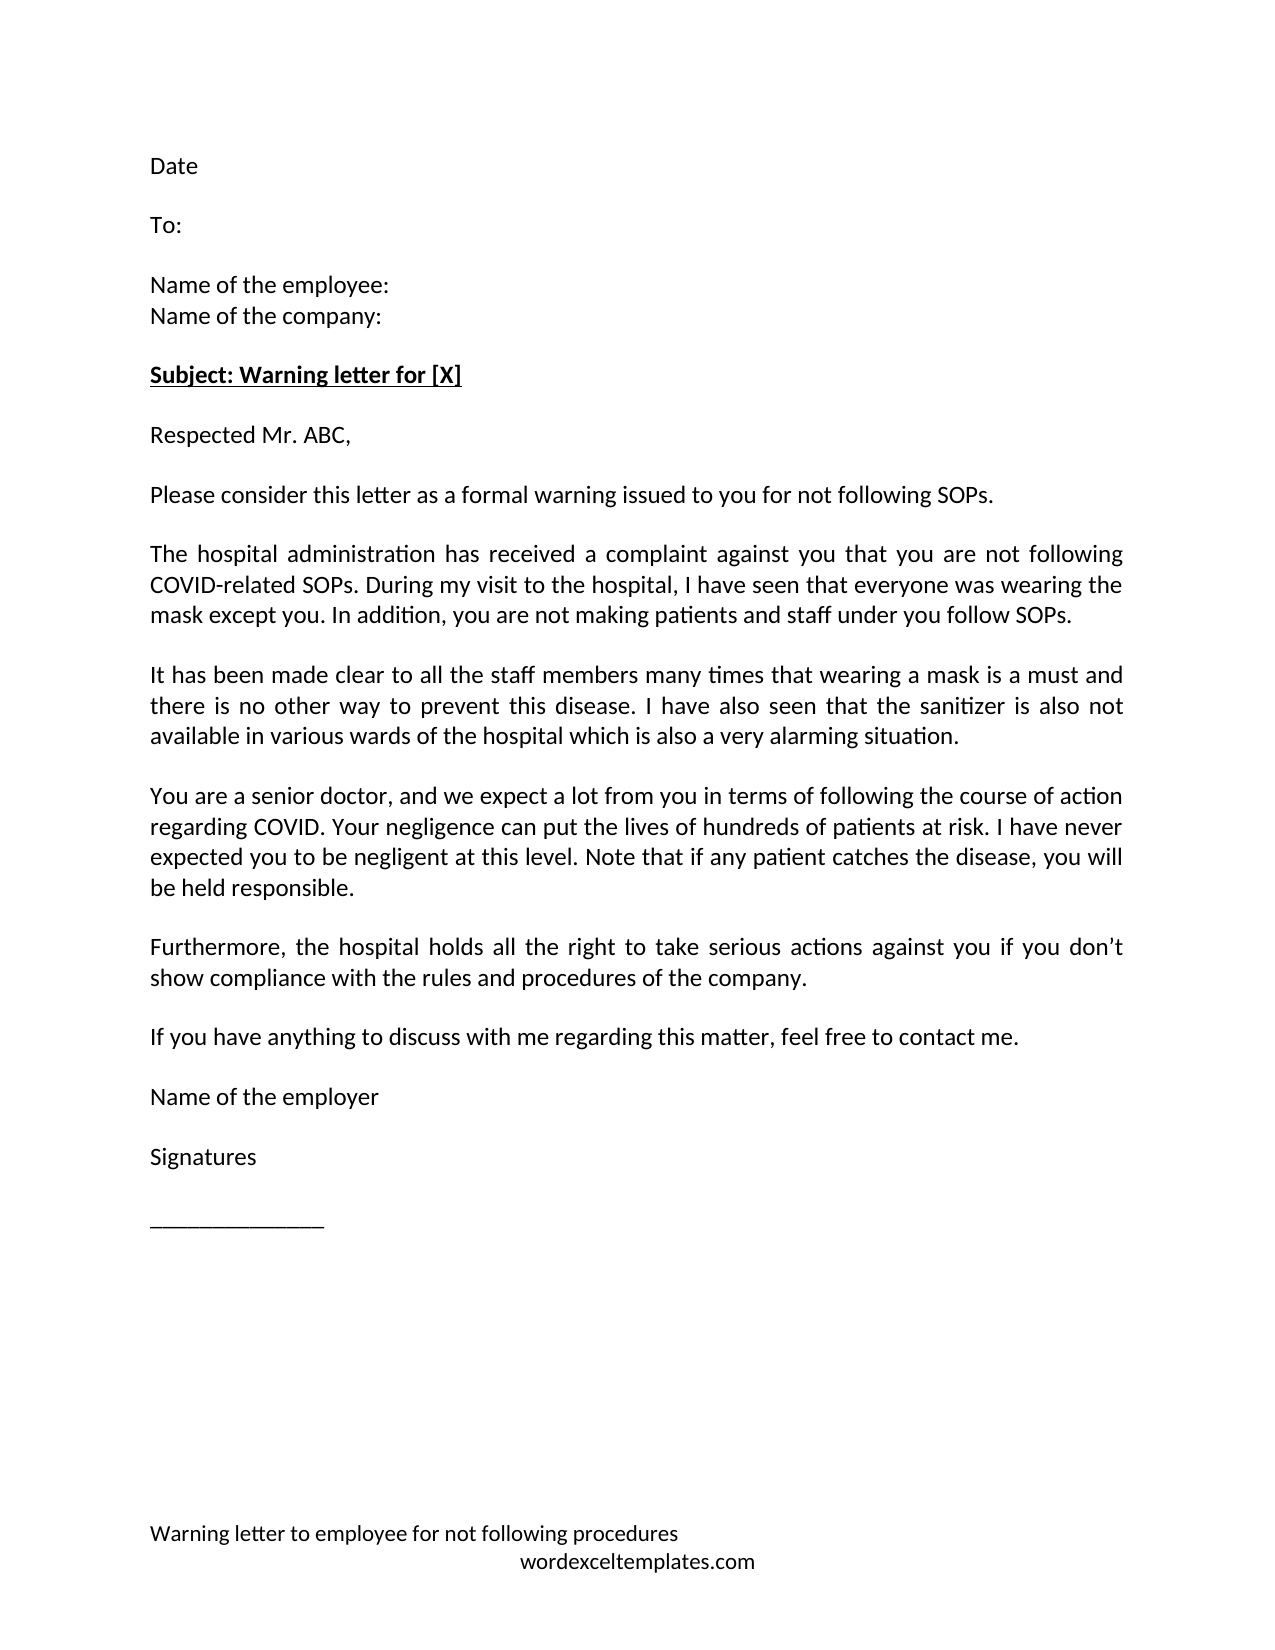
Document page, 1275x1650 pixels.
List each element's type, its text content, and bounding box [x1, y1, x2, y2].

text Furthermore, the hospital holds all the right to take serious actions against you if you don’t show compliance with the rules and procedures of the company. [150, 931, 1125, 992]
text To: [150, 210, 1125, 240]
text Respected Mr. ABC, [150, 419, 1125, 450]
text Signatures [150, 1141, 1125, 1171]
text Date [150, 150, 1125, 181]
text Subject: Warning letter for [X] [150, 359, 1125, 390]
text ______________ [150, 1201, 1125, 1231]
text You are a senior doctor, and we expect a lot from you in terms of following the course of action regarding COVID. Your negligence can put the lives of hundreds of patients at risk. I have never expected you to be negligent at this level. Note that if any patient catches the disease, you will be held responsible. [150, 780, 1125, 902]
text Name of the employer [150, 1081, 1125, 1112]
text It has been made clear to all the staff members many times that wearing a mask is a must and there is no other way to prevent this disease. I have also seen that the sanitizer is also not available in various wards of the hospital which is also a very alarming situation. [150, 659, 1125, 751]
text The hospital administration has received a complaint against you that you are not following COVID-related SOPs. During my visit to the hospital, I have seen that everyone was wearing the mask except you. In addition, you are not making patients and staff under you follow SOPs. [150, 539, 1125, 630]
text If you have anything to discuss with me regarding this matter, feel free to contact me. [150, 1022, 1125, 1052]
text Name of the employee: Name of the company: [150, 269, 1125, 330]
text Please consider this letter as a formal warning issued to you for not following SOPs. [150, 479, 1125, 509]
